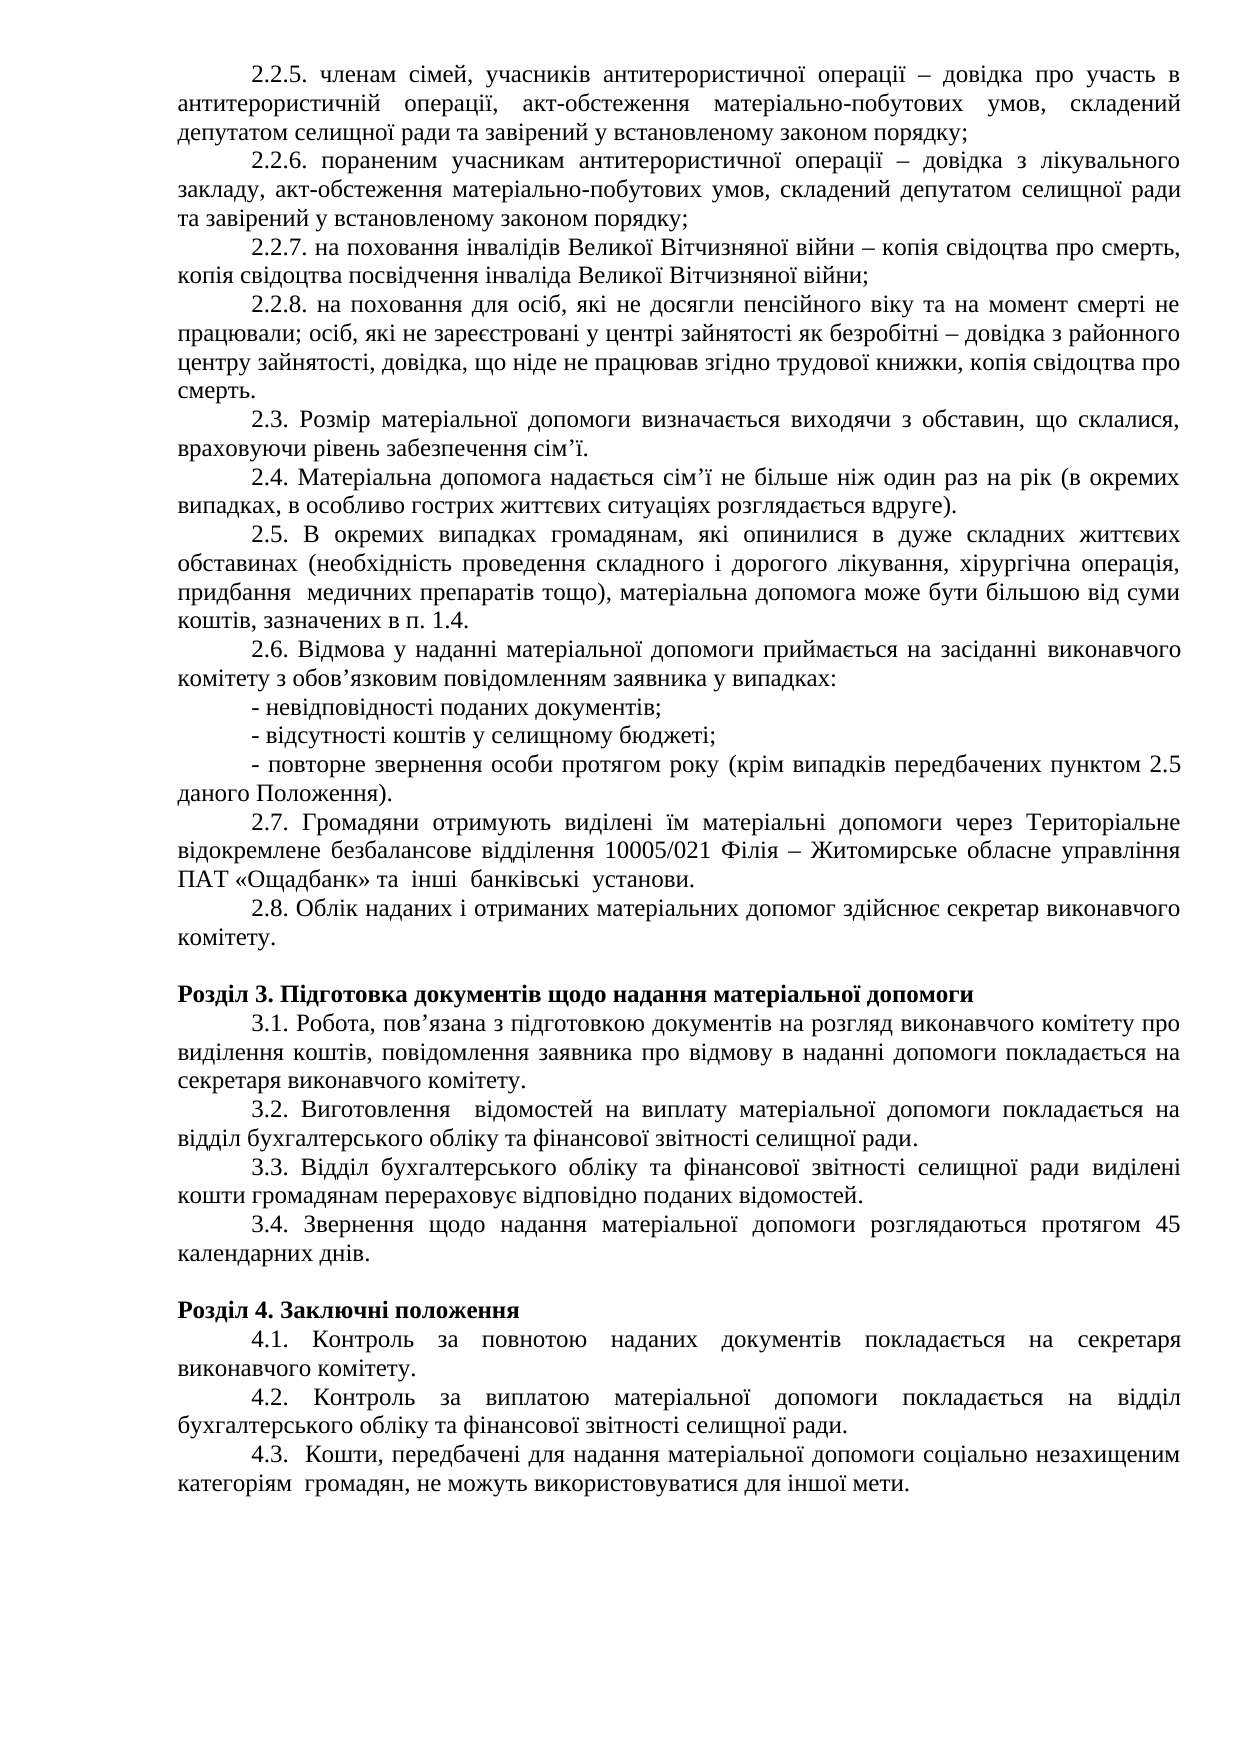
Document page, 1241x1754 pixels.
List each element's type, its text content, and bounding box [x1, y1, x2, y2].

text Розділ 3. Підготовка документів щодо надання матеріальної допомоги [177, 979, 1181, 1008]
text 3.1. Робота, пов’язана з підготовкою документів на розгляд виконавчого комітету про виділення коштів, повідомлення заявника про відмову в наданні допомоги покладається на секретаря виконавчого комітету. [177, 1008, 1181, 1094]
text 2.3. Розмір матеріальної допомоги визначається виходячи з обставин, що склалися, враховуючи рівень забезпечення сім’ї. [177, 404, 1181, 462]
text - відсутності коштів у селищному бюджеті; [177, 720, 1181, 749]
text 4.2. Контроль за виплатою матеріальної допомоги покладається на відділ бухгалтерського обліку та фінансової звітності селищної ради. [177, 1382, 1181, 1439]
text 3.2. Виготовлення відомостей на виплату матеріальної допомоги покладається на відділ бухгалтерського обліку та фінансової звітності селищної ради. [177, 1094, 1181, 1152]
text 3.4. Звернення щодо надання матеріальної допомоги розглядаються протягом 45 календарних днів. [177, 1209, 1181, 1267]
text 2.2.8. на поховання для осіб, які не досягли пенсійного віку та на момент смерті не працювали; осіб, які не зареєстровані у центрі зайнятості як безробітні – довідка з районного центру зайнятості, довідка, що ніде не працював згідно трудової книжки, копія свідоцтва про смерть. [177, 289, 1181, 404]
text - повторне звернення особи протягом року (крім випадків передбачених пунктом 2.5 даного Положення). [177, 749, 1181, 807]
text 2.2.5. членам сімей, учасників антитерористичної операції – довідка про участь в антитерористичній операції, акт-обстеження матеріально-побутових умов, складений депутатом селищної ради та завірений у встановленому законом порядку; [177, 59, 1181, 145]
text 4.3. Кошти, передбачені для надання матеріальної допомоги соціально незахищеним категоріям громадян, не можуть використовуватися для іншої мети. [177, 1439, 1181, 1497]
text 2.8. Облік наданих і отриманих матеріальних допомог здійснює секретар виконавчого комітету. [177, 893, 1181, 950]
text 4.1. Контроль за повнотою наданих документів покладається на секретаря виконавчого комітету. [177, 1324, 1181, 1382]
text 2.6. Відмова у наданні матеріальної допомоги приймається на засіданні виконавчого комітету з обов’язковим повідомленням заявника у випадках: [177, 634, 1181, 692]
text 2.2.7. на поховання інвалідів Великої Вітчизняної війни – копія свідоцтва про смерть, копія свідоцтва посвідчення інваліда Великої Вітчизняної війни; [177, 232, 1181, 289]
text Розділ 4. Заключні положення [177, 1295, 1181, 1324]
text 2.5. В окремих випадках громадянам, які опинилися в дуже складних життєвих обставинах (необхідність проведення складного і дорогого лікування, хірургічна операція, придбання медичних препаратів тощо), матеріальна допомога може бути більшою від суми коштів, зазначених в п. 1.4. [177, 519, 1181, 634]
text 2.7. Громадяни отримують виділені їм матеріальні допомоги через Територіальне відокремлене безбалансове відділення 10005/021 Філія – Житомирське обласне управління ПАТ «Ощадбанк» та інші банківські установи. [177, 807, 1181, 893]
text 3.3. Відділ бухгалтерського обліку та фінансової звітності селищної ради виділені кошти громадянам перераховує відповідно поданих відомостей. [177, 1152, 1181, 1209]
text 2.2.6. пораненим учасникам антитерористичної операції – довідка з лікувального закладу, акт-обстеження матеріально-побутових умов, складений депутатом селищної ради та завірений у встановленому законом порядку; [177, 145, 1181, 232]
text - невідповідності поданих документів; [177, 692, 1181, 720]
text 2.4. Матеріальна допомога надається сім’ї не більше ніж один раз на рік (в окремих випадках, в особливо гострих життєвих ситуаціях розглядається вдруге). [177, 462, 1181, 519]
